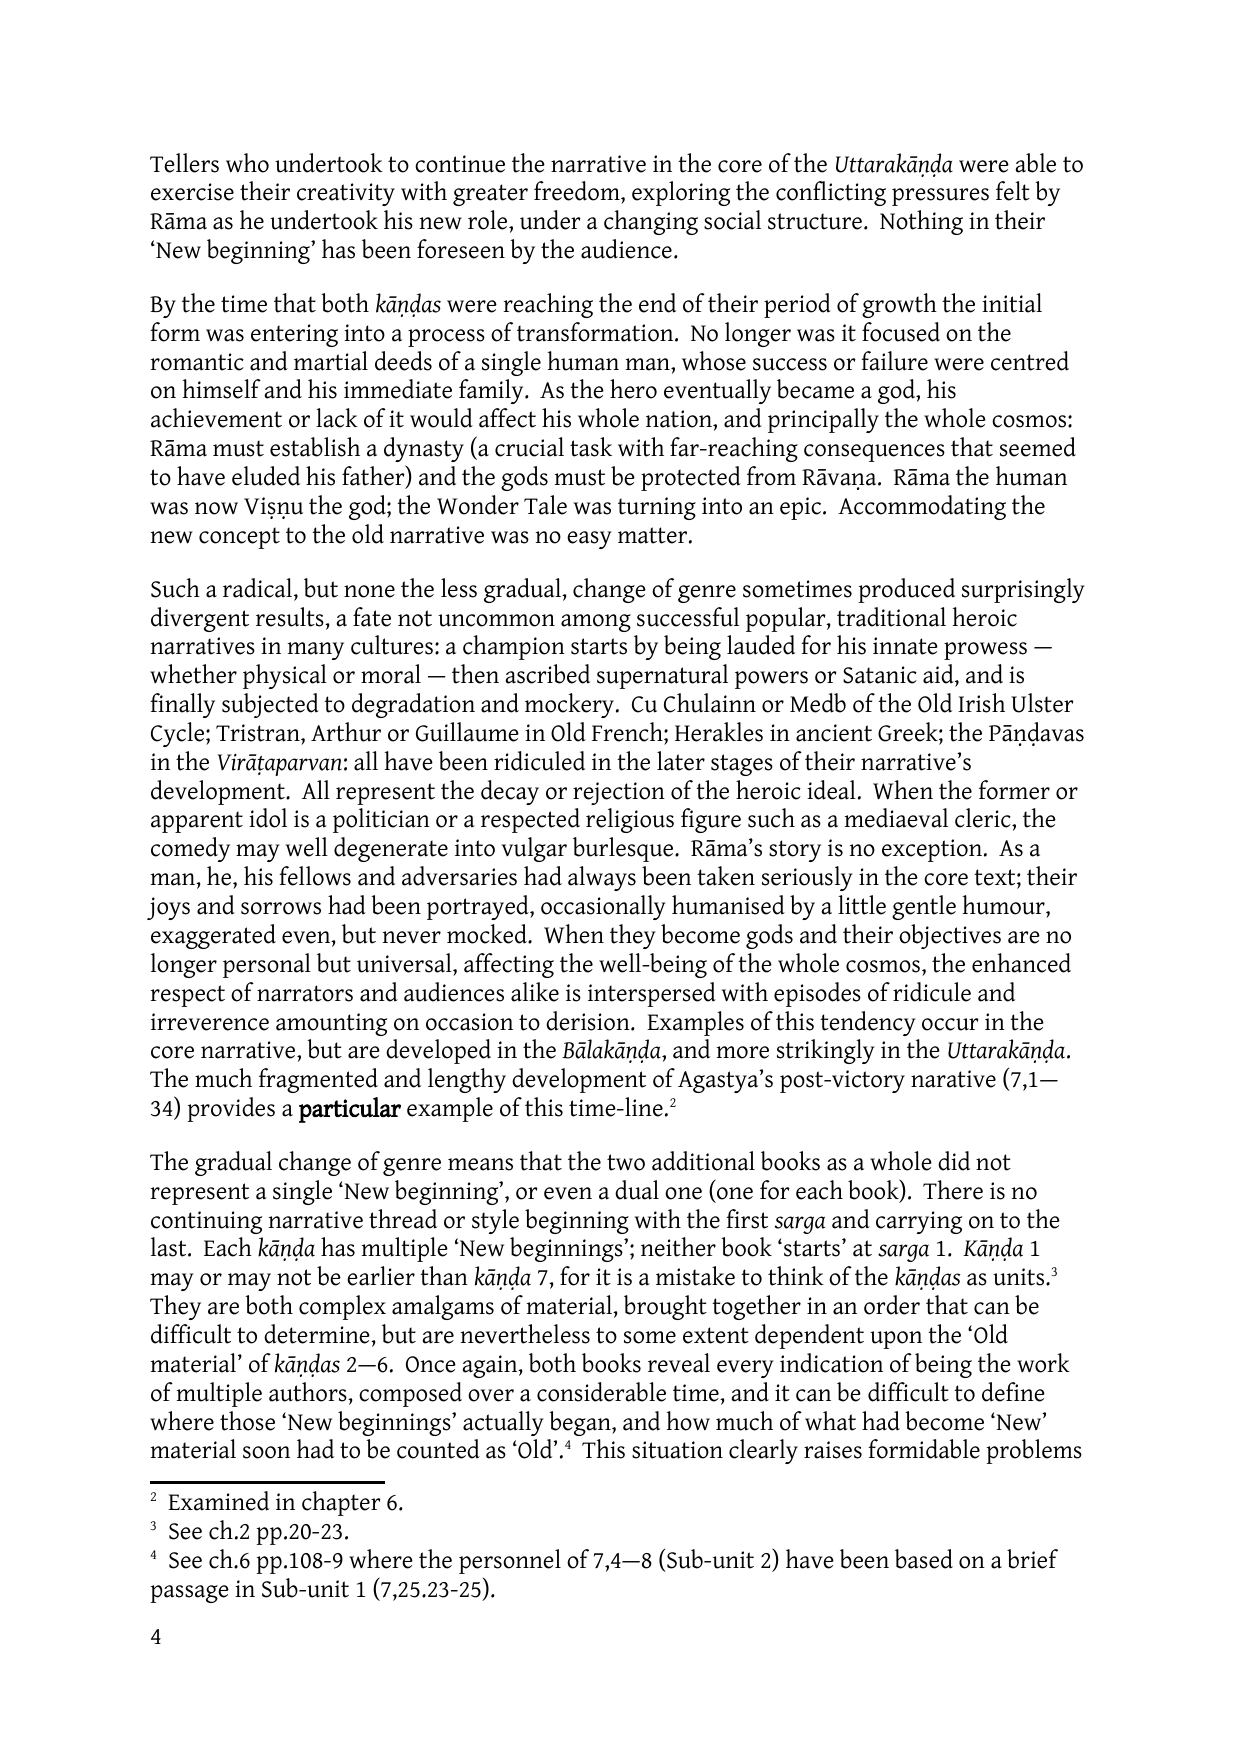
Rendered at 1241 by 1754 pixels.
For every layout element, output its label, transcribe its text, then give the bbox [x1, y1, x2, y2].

text Tellers who undertook to continue the narrative in the core of the Uttarakāṇḍa were able to exercise their creativity with greater freedom, exploring the conflicting pressures felt by Rāma as he undertook his new role, under a changing social structure. Nothing in their ‘New beginning’ has been foreseen by the audience. [150, 150, 1088, 265]
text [150, 1148, 1088, 1466]
text By the time that both kāṇḍas were reaching the end of their period of growth the initial form was entering into a process of transformation. No longer was it focused on the romantic and martial deeds of a single human man, whose success or failure were centred on himself and his immediate family. As the hero eventually became a god, his achievement or lack of it would affect his whole nation, and principally the whole cosmos: Rāma must establish a dynasty (a crucial task with far-reaching consequences that seemed to have eluded his father) and the gods must be protected from Rāvaṇa. Rāma the human was now Viṣṇu the god; the Wonder Tale was turning into an epic. Accommodating the new concept to the old narrative was no easy matter. [150, 290, 1088, 550]
text Such a radical, but none the less gradual, change of genre sometimes produced surprisingly divergent results, a fate not uncommon among successful popular, traditional heroic narratives in many cultures: a champion starts by being lauded for his innate prowess — whether physical or moral — then ascribed supernatural powers or Satanic aid, and is finally subjected to degradation and mockery. Cu Chulainn or Medb of the Old Irish Ulster Cycle; Tristran, Arthur or Guillaume in Old French; Herakles in ancient Greek; the Pāṇḍavas in the Virāṭaparvan: all have been ridiculed in the later stages of their narrative’s development. All represent the decay or rejection of the heroic ideal. When the former or apparent idol is a politician or a respected religious figure such as a mediaeval cleric, the comedy may well degenerate into vulgar burlesque. Rāma’s story is no exception. As a man, he, his fellows and adversaries had always been taken seriously in the core text; their joys and sorrows had been portrayed, occasionally humanised by a little gentle humour, exaggerated even, but never mocked. When they become gods and their objectives are no longer personal but universal, affecting the well-being of the whole cosmos, the enhanced respect of narrators and audiences alike is interspersed with episodes of ridicule and irreverence amounting on occasion to derision. Examples of this tendency occur in the core narrative, but are developed in the Bālakāṇḍa, and more strikingly in the Uttarakāṇḍa. The much fragmented and lengthy development of Agastya’s post-victory narative (7,1—34) provides a particular example of this time-line. [150, 575, 1088, 1123]
